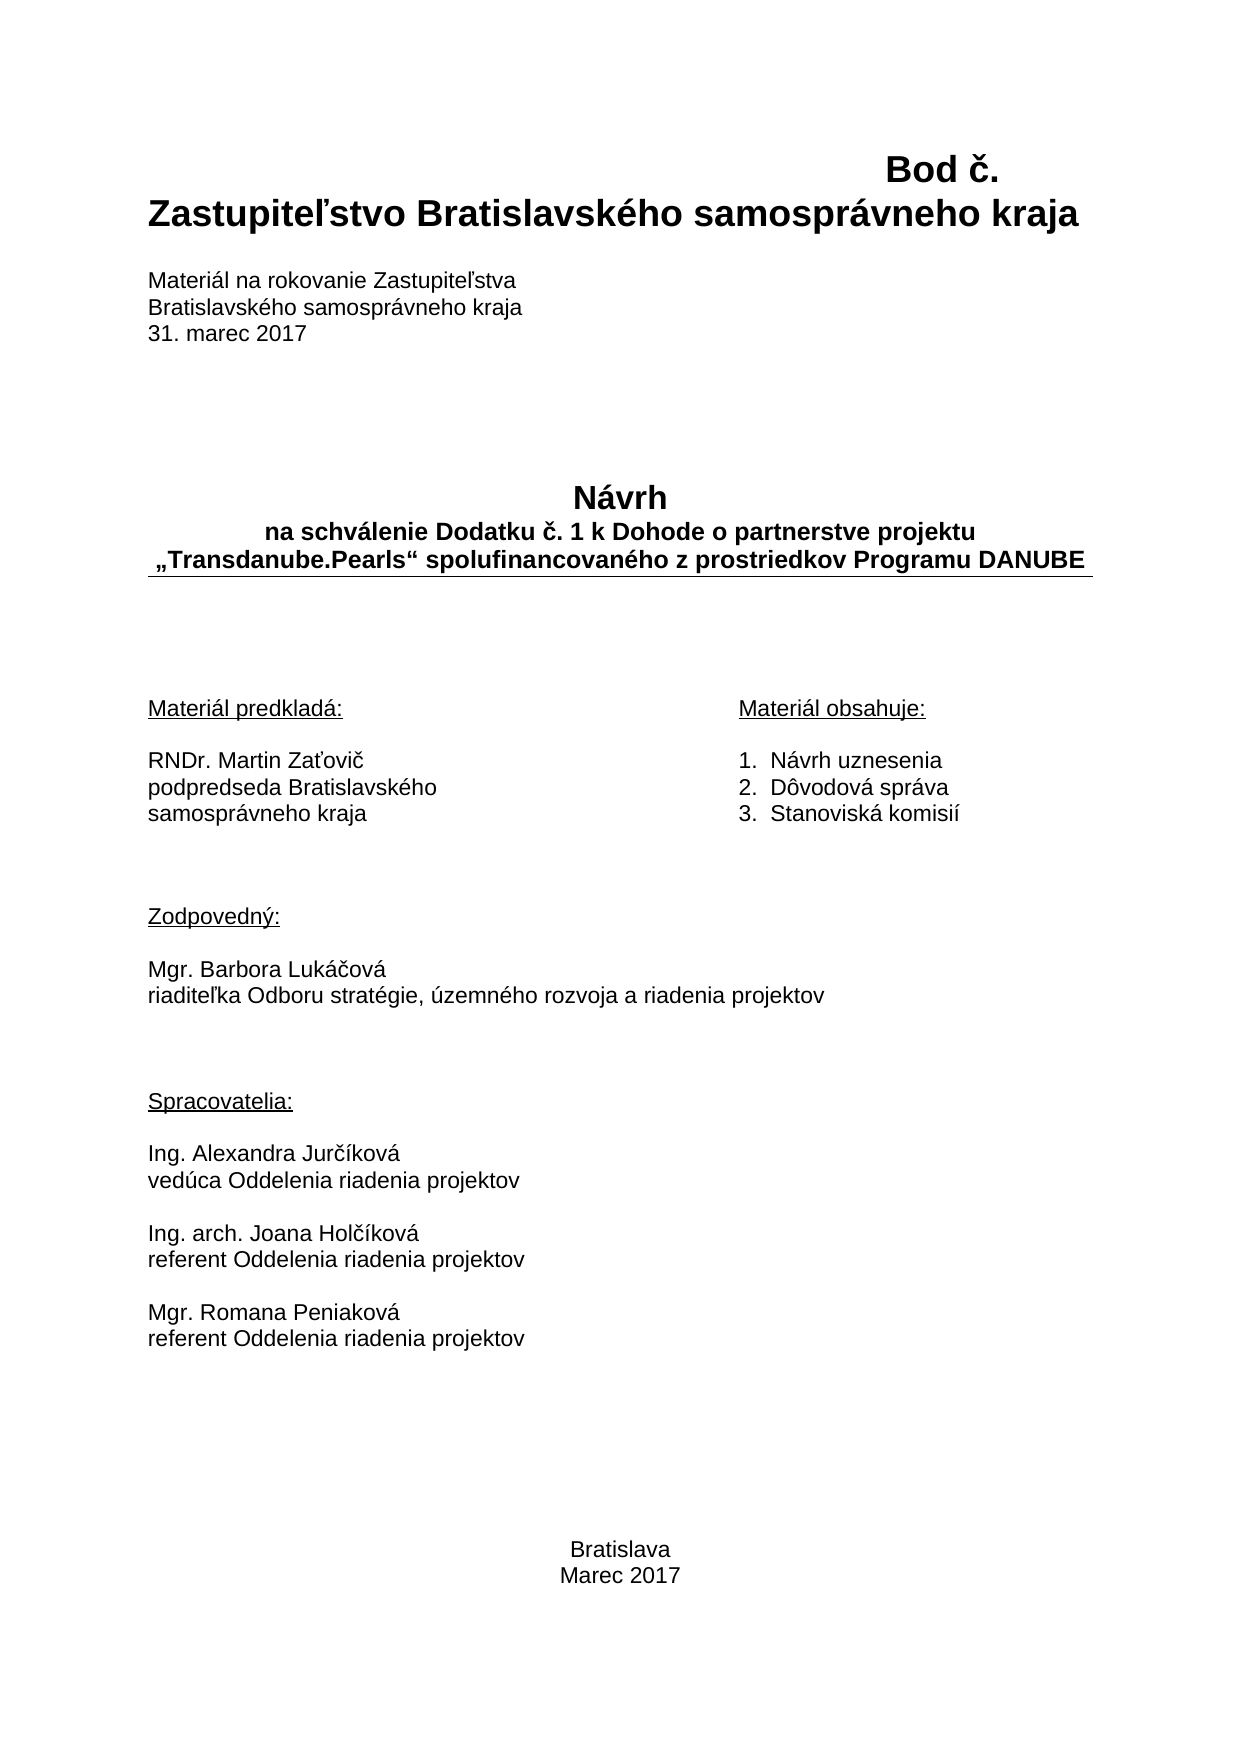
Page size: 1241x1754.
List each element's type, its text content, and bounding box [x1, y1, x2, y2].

text Mgr. Romana Peniaková [148, 1298, 1093, 1325]
text vedúca Oddelenia riadenia projektov [148, 1167, 1093, 1193]
text samosprávneho kraja 3. Stanoviská komisií [148, 800, 1093, 827]
text Ing. arch. Joana Holčíková [148, 1219, 1093, 1246]
text 31. marec 2017 [148, 320, 1093, 346]
text Bratislavského samosprávneho kraja [148, 294, 1093, 320]
text Spracovatelia: [148, 1088, 1093, 1114]
text referent Oddelenia riadenia projektov [148, 1325, 1093, 1351]
text Návrh [148, 478, 1093, 517]
text Bod č. [811, 148, 1093, 191]
text riaditeľka Odboru stratégie, územného rozvoja a riadenia projektov [148, 982, 1093, 1009]
text Zodpovedný: [148, 903, 1093, 929]
text Marec 2017 [148, 1562, 1093, 1588]
text Bratislava [148, 1536, 1093, 1562]
text podpredseda Bratislavského 2. Dôvodová správa [148, 774, 1093, 800]
text Zastupiteľstvo Bratislavského samosprávneho kraja [148, 191, 1093, 234]
text Ing. Alexandra Jurčíková [148, 1140, 1093, 1167]
text RNDr. Martin Zaťovič 1. Návrh uznesenia [148, 747, 1096, 774]
text Materiál predkladá: Materiál obsahuje: [148, 695, 1093, 721]
text na schválenie Dodatku č. 1 k Dohode o partnerstve projektu „Transdanube.Pearls“ spolufinancovaného z prostriedkov Programu DANUBE [148, 517, 1093, 576]
text referent Oddelenia riadenia projektov [148, 1246, 1093, 1272]
text Materiál na rokovanie Zastupiteľstva [148, 267, 1093, 294]
text Mgr. Barbora Lukáčová [148, 956, 1093, 982]
